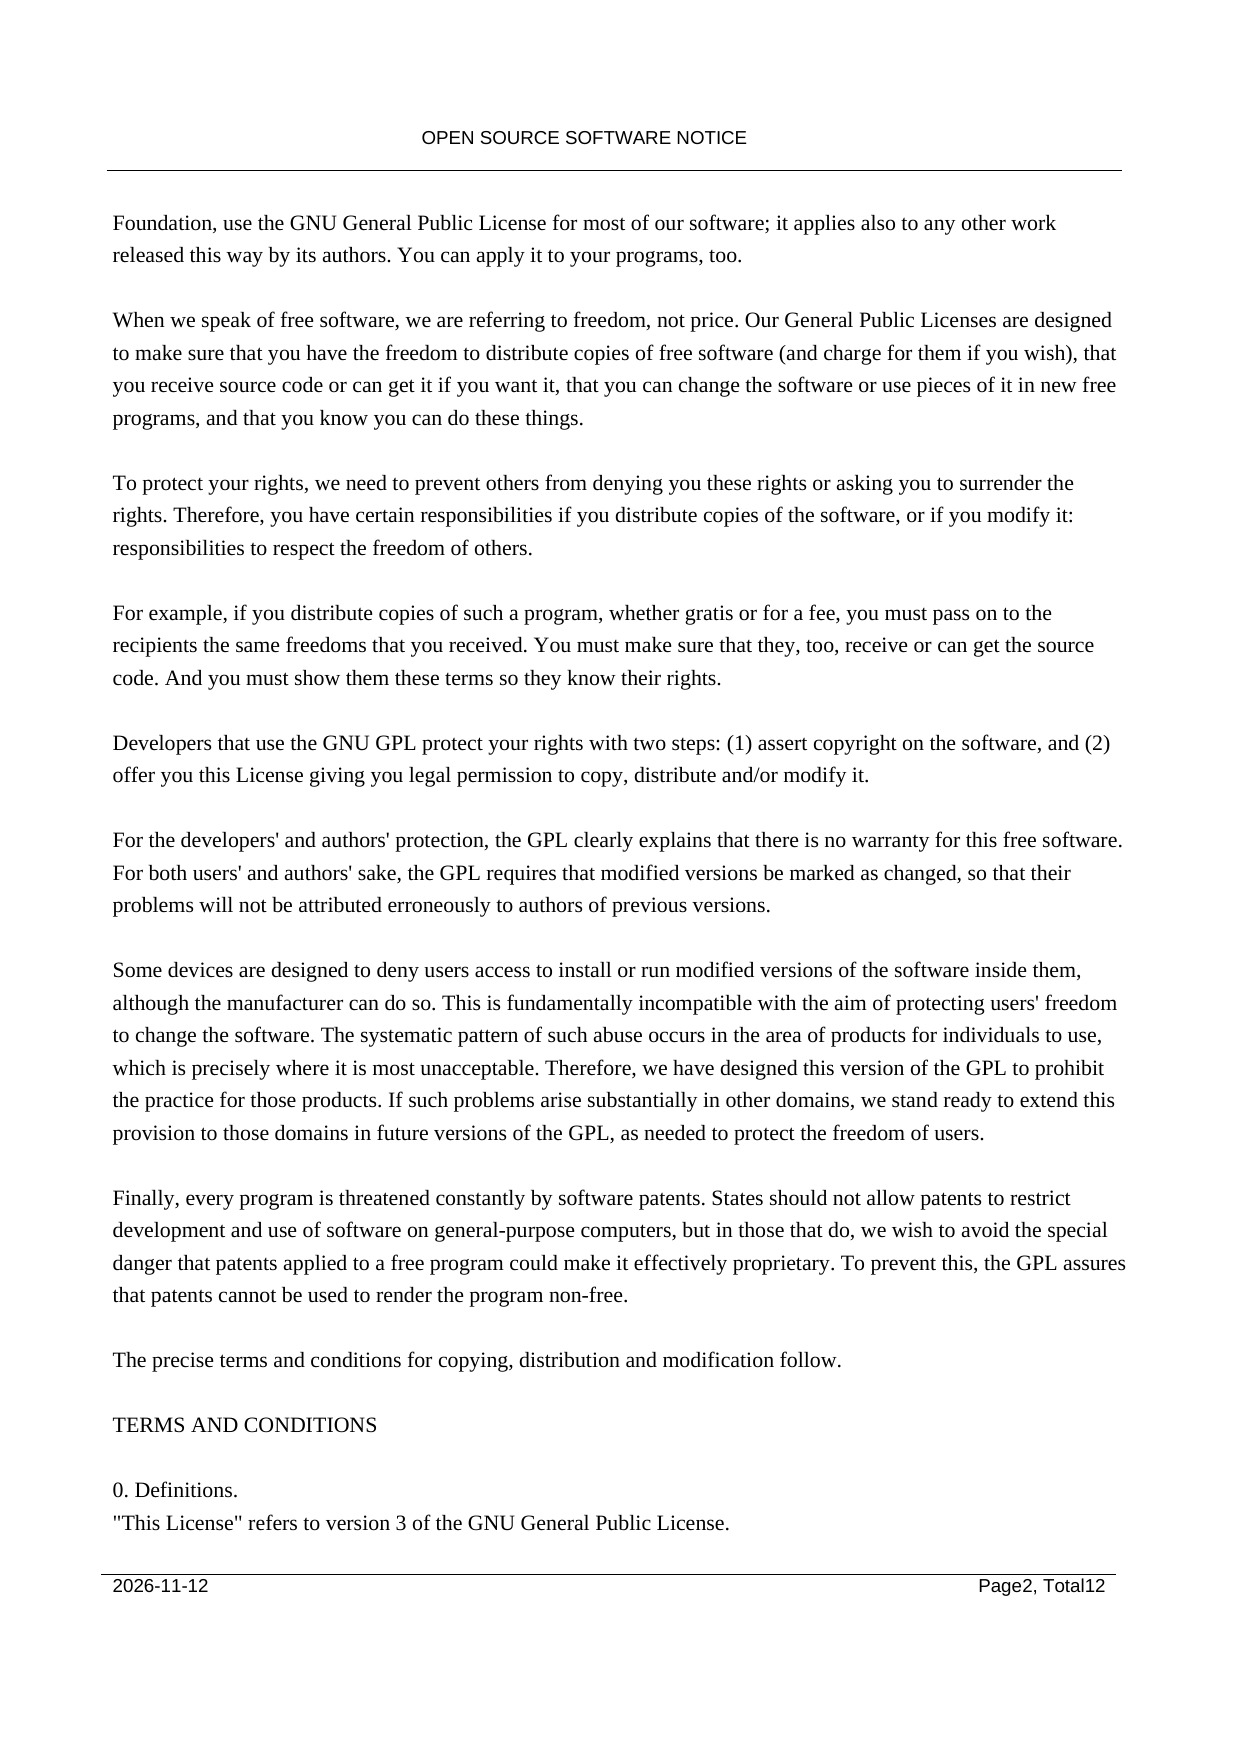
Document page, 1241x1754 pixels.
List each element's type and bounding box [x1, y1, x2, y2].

text [112, 206, 1128, 1539]
